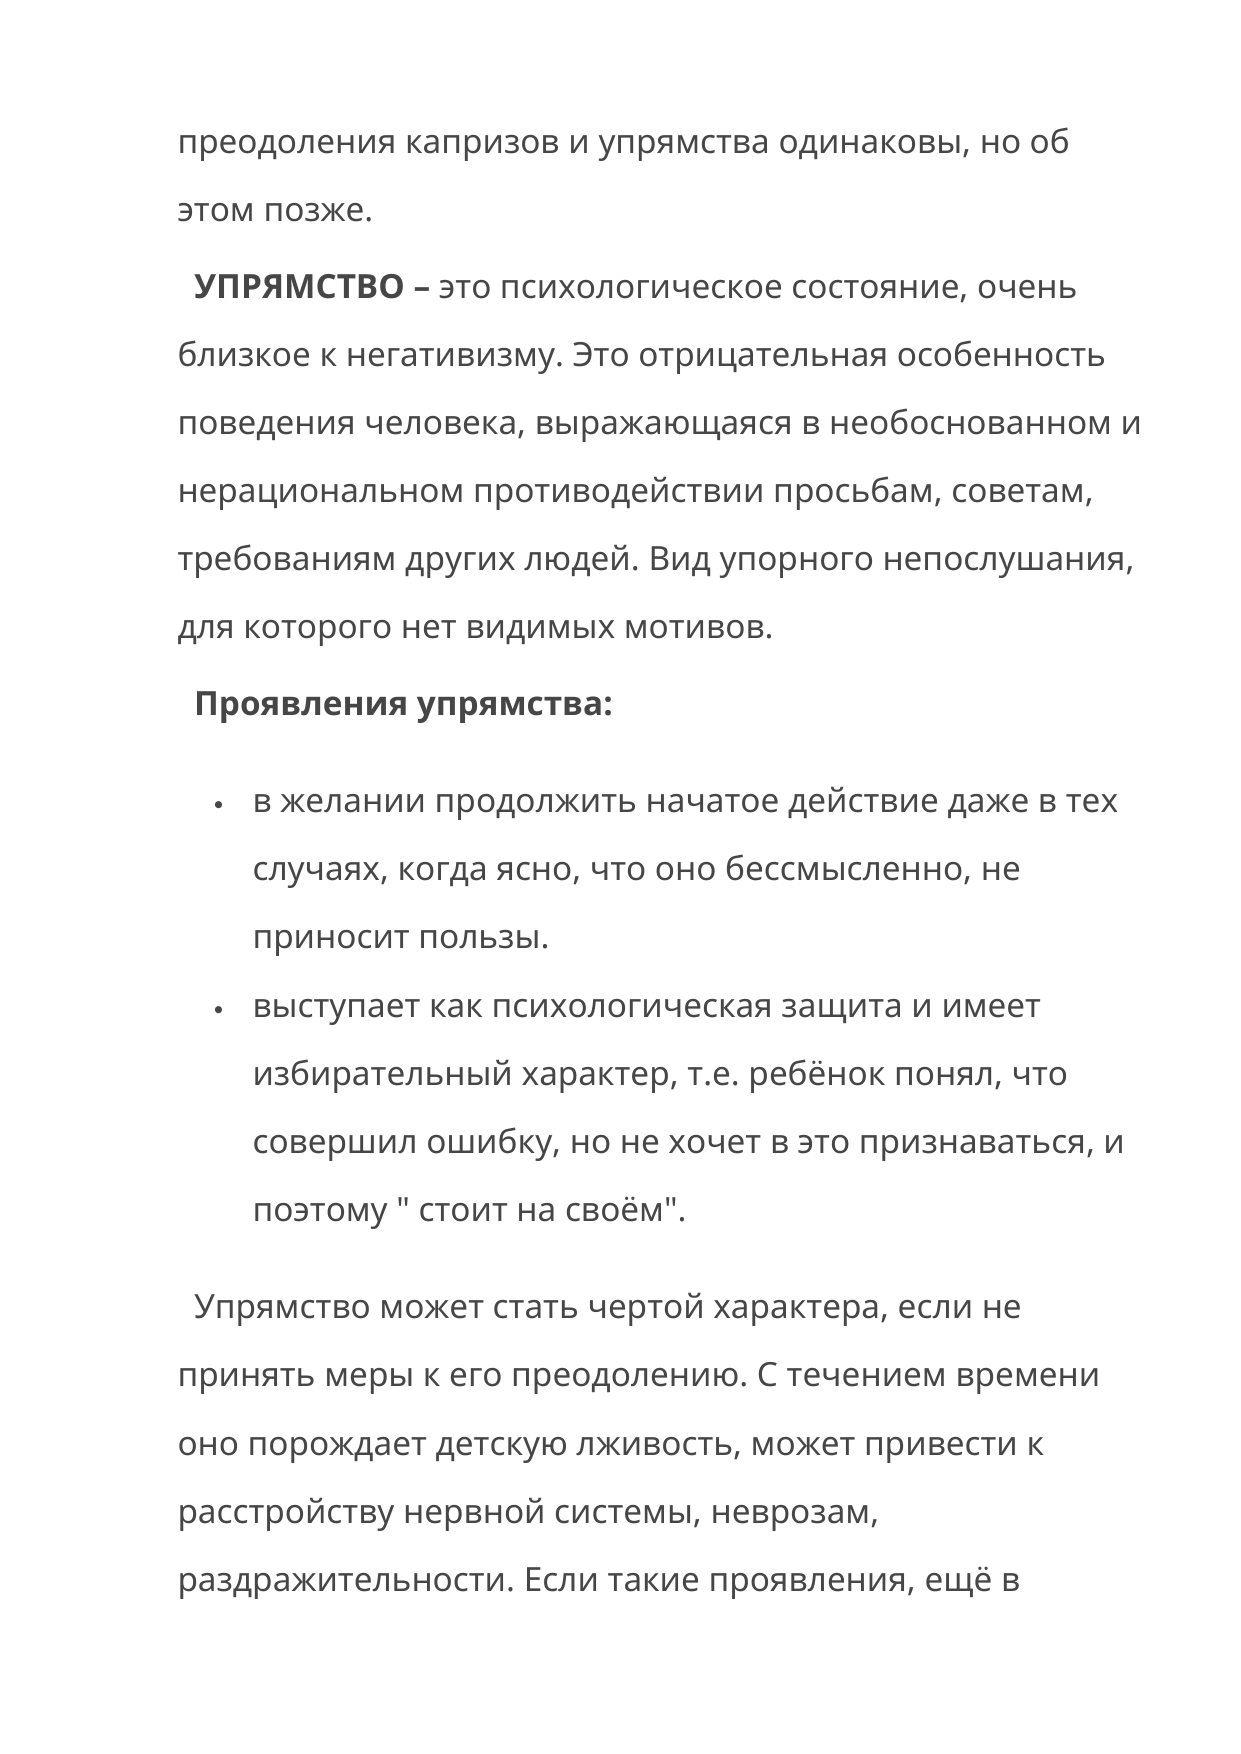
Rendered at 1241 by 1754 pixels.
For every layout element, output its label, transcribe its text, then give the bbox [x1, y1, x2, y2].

list выступает как психологическая защита и имеет избирательный характер, т.е. ребёнок понял, что совершил ошибку, но не хочет в это признаваться, и поэтому " стоит на своём". [215, 981, 1152, 1231]
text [177, 1283, 1152, 1601]
list в желании продолжить начатое действие даже в тех случаях, когда ясно, что оно бессмысленно, не приносит пользы. [215, 777, 1152, 959]
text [177, 118, 1152, 232]
text УПРЯМСТВО – это психологическое состояние, очень близкое к негативизму. Это отрицательная особенность поведения человека, выражающаяся в необоснованном и нерациональном противодействии просьбам, советам, требованиям других людей. Вид упорного непослушания, для которого нет видимых мотивов. [177, 263, 1152, 649]
text Проявления упрямства: [177, 680, 1152, 725]
